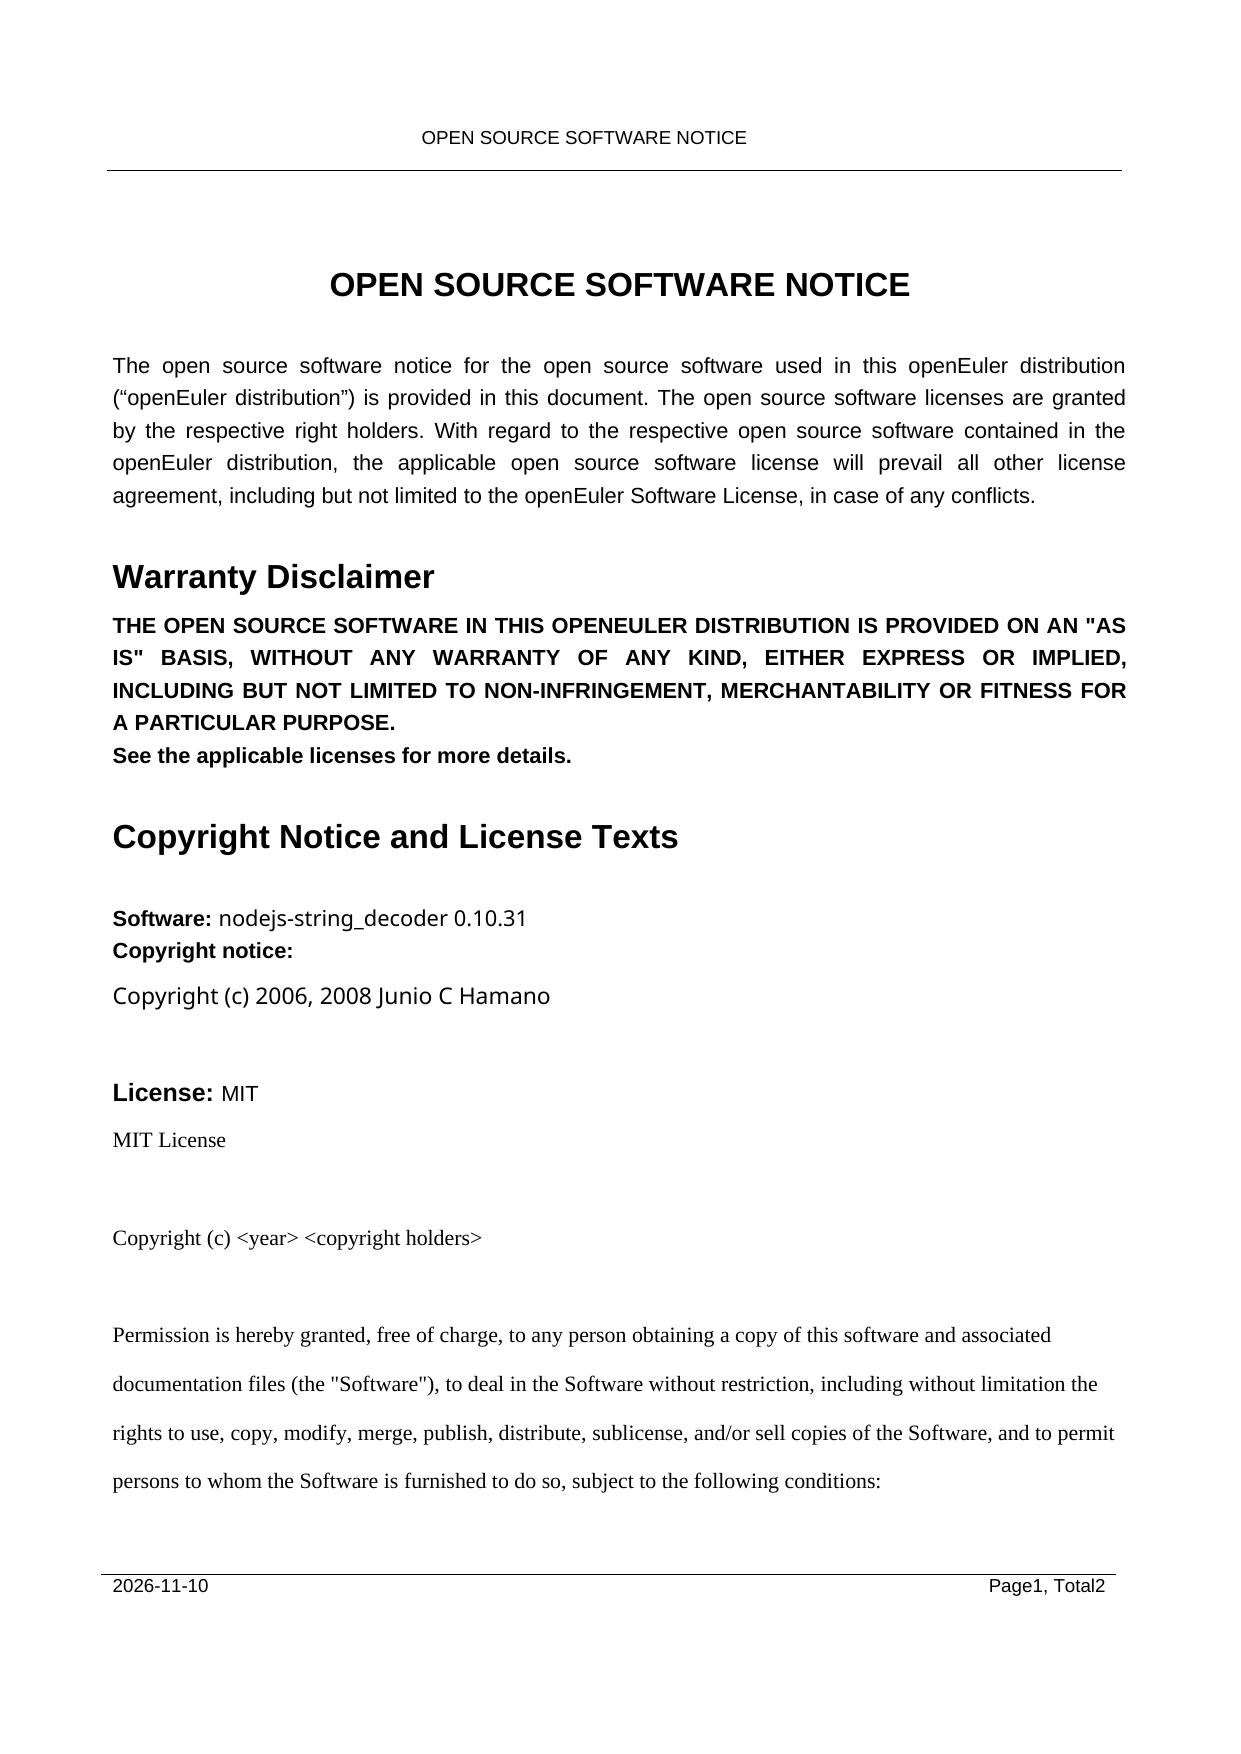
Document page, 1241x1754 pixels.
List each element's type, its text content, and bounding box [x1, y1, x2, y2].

text Copyright (c) 2006, 2008 Junio C Hamano [112, 979, 1128, 1060]
text Copyright Notice and License Texts [112, 804, 1128, 869]
text THE OPEN SOURCE SOFTWARE IN THIS OPENEULER DISTRIBUTION IS PROVIDED ON AN "AS IS" BASIS, WITHOUT ANY WARRANTY OF ANY KIND, EITHER EXPRESS OR IMPLIED, INCLUDING BUT NOT LIMITED TO NON-INFRINGEMENT, MERCHANTABILITY OR FITNESS FOR A PARTICULAR PURPOSE. See the applicable licenses for more details. [112, 609, 1128, 771]
text Copyright notice: [112, 934, 1128, 966]
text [112, 1123, 1128, 1497]
text Warranty Disclaimer [112, 544, 1128, 609]
text Software: nodejs-string_decoder 0.10.31 [112, 901, 1128, 934]
text OPEN SOURCE SOFTWARE NOTICE [112, 251, 1128, 316]
text The open source software notice for the open source software used in this openEuler distribution (“openEuler distribution”) is provided in this document. The open source software licenses are granted by the respective right holders. With regard to the respective open source software contained in the openEuler distribution, the applicable open source software license will prevail all other license agreement, including but not limited to the openEuler Software License, in case of any conflicts. [112, 349, 1128, 511]
text License: MIT [112, 1077, 1128, 1109]
